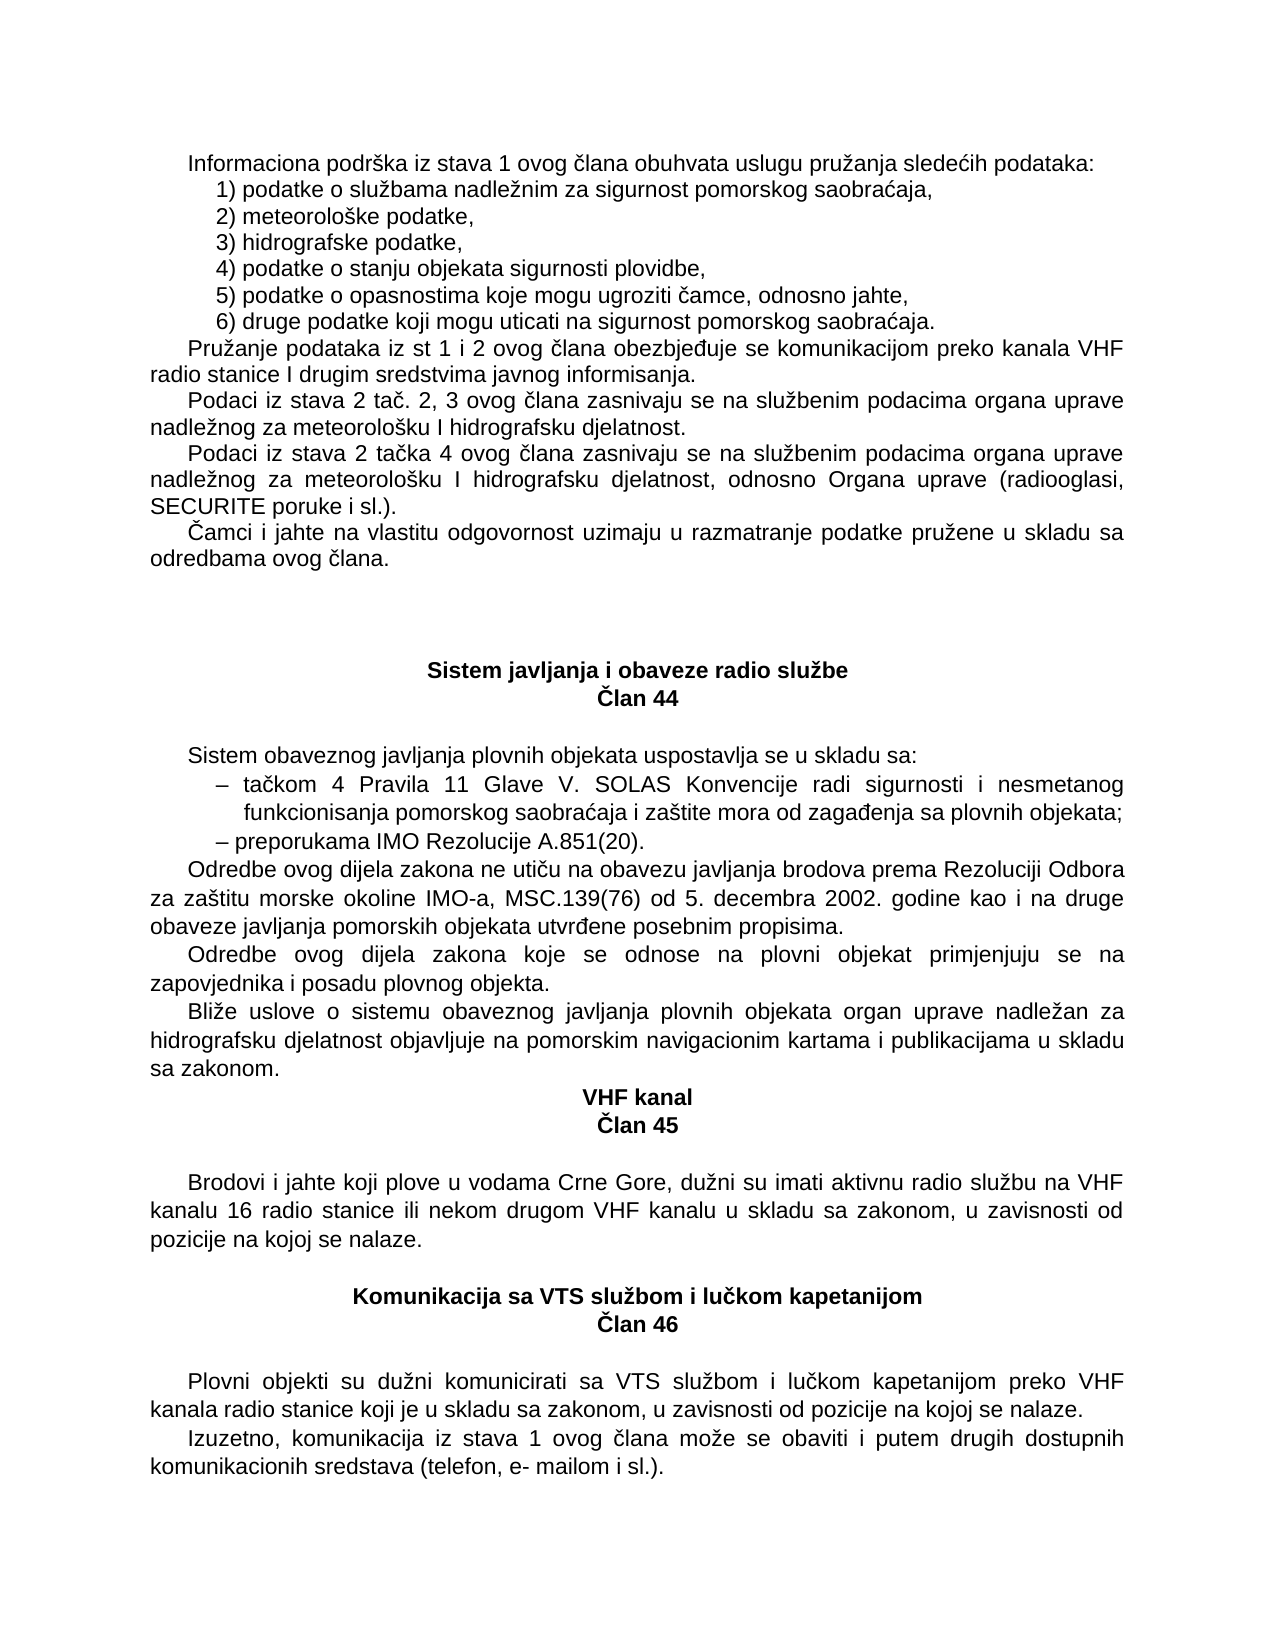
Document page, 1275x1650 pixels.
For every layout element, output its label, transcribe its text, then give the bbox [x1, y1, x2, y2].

text Član 45 [150, 1112, 1125, 1138]
text 6) druge podatke koji mogu uticati na sigurnost pomorskog saobraćaja. [216, 308, 1125, 334]
text Čamci i jahte na vlastitu odgovornost uzimaju u razmatranje podatke pružene u skladu sa odredbama ovog člana. [150, 519, 1125, 572]
text Podaci iz stava 2 tač. 2, 3 ovog člana zasnivaju se na službenim podacima organa uprave nadležnog za meteorološku I hidrografsku djelatnost. [150, 387, 1125, 440]
text 2) meteorološke podatke, [216, 203, 1125, 229]
text 4) podatke o stanju objekata sigurnosti plovidbe, [216, 255, 1125, 282]
text Izuzetno, komunikacija iz stava 1 ovog člana može se obaviti i putem drugih dostupnih komunikacionih sredstava (telefon, e- mailom i sl.). [150, 1425, 1125, 1479]
text 1) podatke o službama nadležnim za sigurnost pomorskog saobraćaja, [216, 176, 1125, 203]
text Brodovi i jahte koji plove u vodama Crne Gore, dužni su imati aktivnu radio službu na VHF kanalu 16 radio stanice ili nekom drugom VHF kanalu u skladu sa zakonom, u zavisnosti od pozicije na kojoj se nalaze. [150, 1169, 1125, 1252]
text Član 46 [150, 1311, 1125, 1337]
text Odredbe ovog dijela zakona ne utiču na obavezu javljanja brodova prema Rezoluciji Odbora za zaštitu morske okoline IMO-a, MSC.139(76) od 5. decembra 2002. godine kao i na druge obaveze javljanja pomorskih objekata utvrđene posebnim propisima. [150, 856, 1125, 939]
text 5) podatke o opasnostima koje mogu ugroziti čamce, odnosno jahte, [216, 282, 1125, 308]
text Odredbe ovog dijela zakona koje se odnose na plovni objekat primjenjuju se na zapovjednika i posadu plovnog objekta. [150, 941, 1125, 996]
text Sistem javljanja i obaveze radio službe [150, 657, 1125, 683]
text Član 44 [150, 685, 1125, 712]
text Bliže uslove o sistemu obaveznog javljanja plovnih objekata organ uprave nadležan za hidrografsku djelatnost objavljuje na pomorskim navigacionim kartama i publikacijama u skladu sa zakonom. [150, 998, 1125, 1081]
text Plovni objekti su dužni komunicirati sa VTS službom i lučkom kapetanijom preko VHF kanala radio stanice koji je u skladu sa zakonom, u zavisnosti od pozicije na kojoj se nalaze. [150, 1368, 1125, 1423]
text – tačkom 4 Pravila 11 Glave V. SOLAS Konvencije radi sigurnosti i nesmetanog funkcionisanja pomorskog saobraćaja i zaštite mora od zagađenja sa plovnih objekata; [216, 771, 1125, 826]
text VHF kanal [150, 1083, 1125, 1110]
text – preporukama IMO Rezolucije A.851(20). [216, 828, 1125, 854]
text Sistem obaveznog javljanja plovnih objekata uspostavlja se u skladu sa: [150, 742, 1125, 769]
text Informaciona podrška iz stava 1 ovog člana obuhvata uslugu pružanja sledećih podataka: [150, 150, 1125, 176]
text Pružanje podataka iz st 1 i 2 ovog člana obezbjeđuje se komunikacijom preko kanala VHF radio stanice I drugim sredstvima javnog informisanja. [150, 334, 1125, 387]
text Podaci iz stava 2 tačka 4 ovog člana zasnivaju se na službenim podacima organa uprave nadležnog za meteorološku I hidrografsku djelatnost, odnosno Organa uprave (radiooglasi, SECURITE poruke i sl.). [150, 440, 1125, 519]
text Komunikacija sa VTS službom i lučkom kapetanijom [150, 1283, 1125, 1309]
text 3) hidrografske podatke, [216, 229, 1125, 255]
